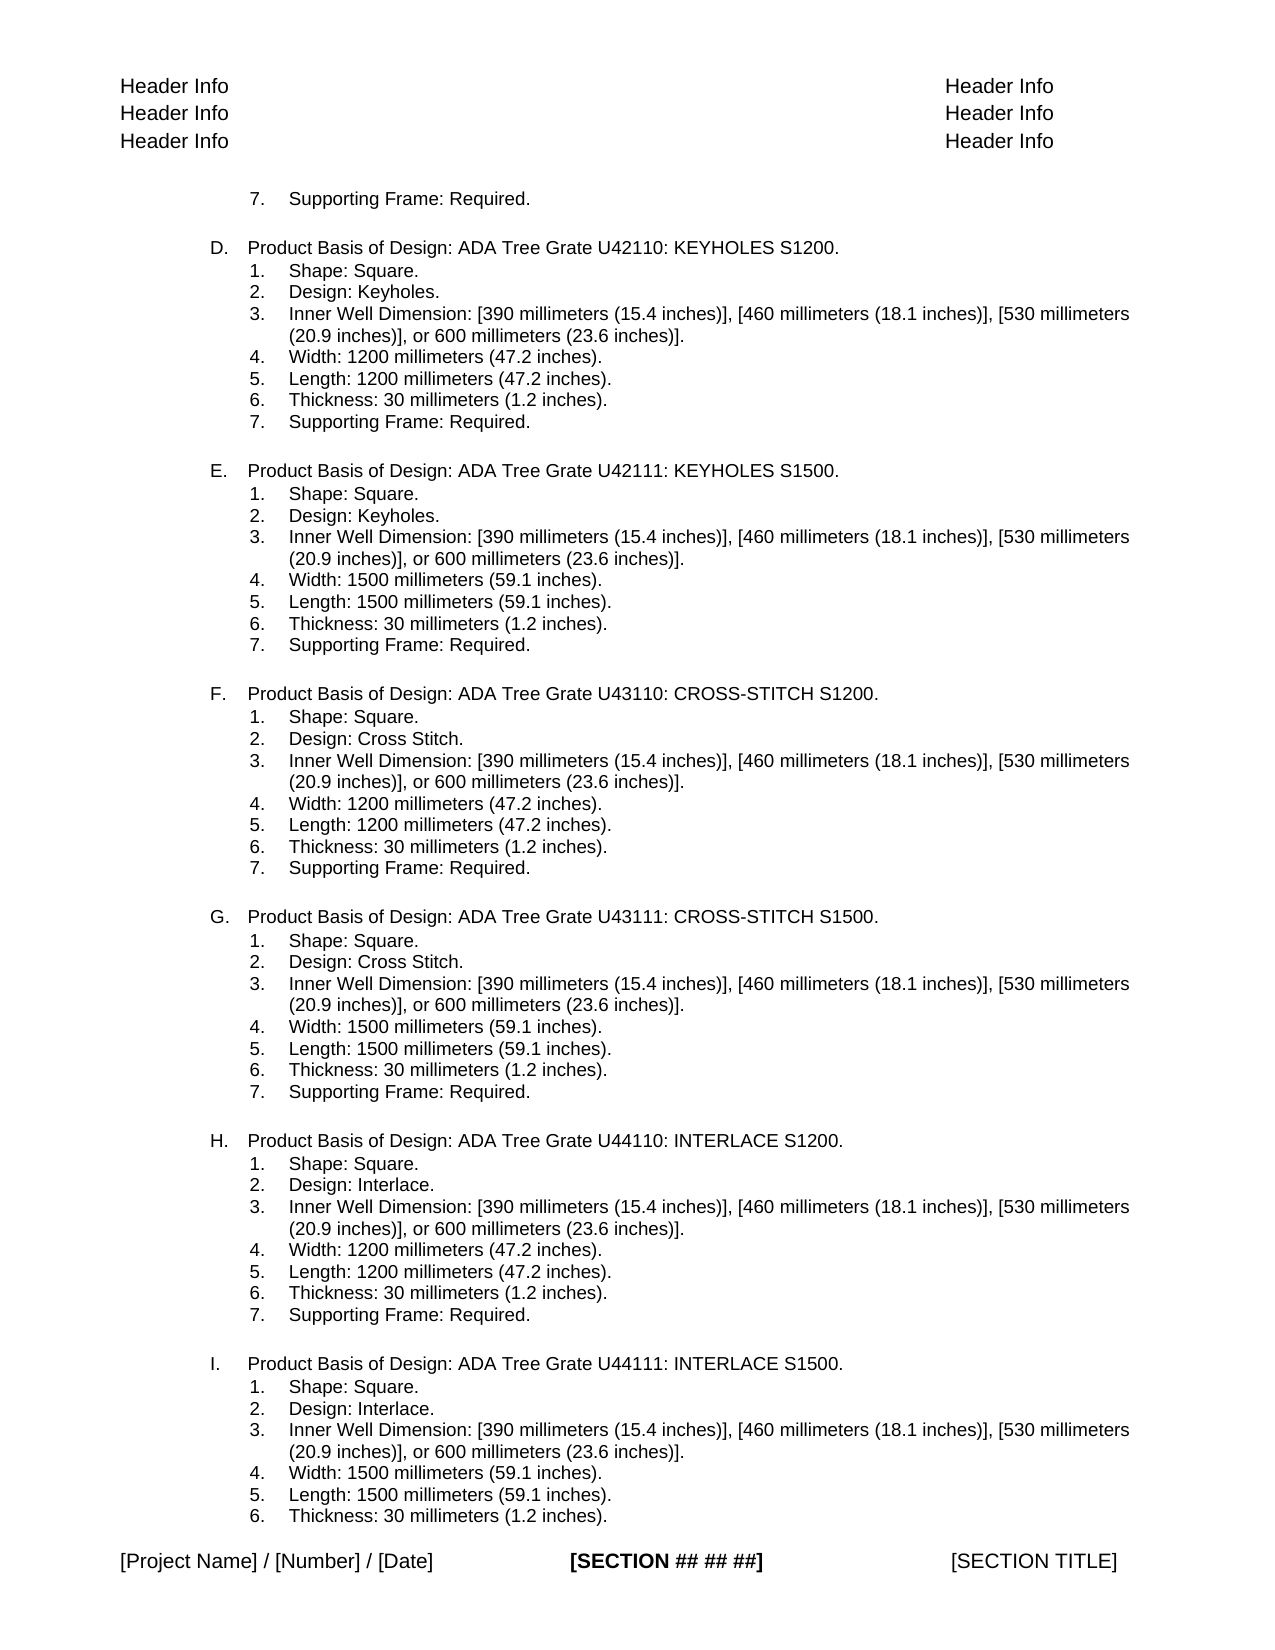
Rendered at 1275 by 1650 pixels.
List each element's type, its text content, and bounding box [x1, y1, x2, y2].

subtitle Supporting Frame: Required. [249, 187, 1155, 209]
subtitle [249, 1419, 1155, 1462]
subtitle Thickness: 30 millimeters (1.2 inches). [249, 1059, 1155, 1080]
subtitle Design: Keyholes. [249, 504, 1155, 526]
subtitle Thickness: 30 millimeters (1.2 inches). [249, 1505, 1155, 1527]
subtitle Supporting Frame: Required. [249, 1304, 1155, 1325]
subtitle Width: 1200 millimeters (47.2 inches). [249, 792, 1155, 814]
subtitle Product Basis of Design: ADA Tree Grate U42111: KEYHOLES S1500. [210, 460, 1155, 481]
subtitle Supporting Frame: Required. [249, 634, 1155, 656]
subtitle Product Basis of Design: ADA Tree Grate U44111: INTERLACE S1500. [210, 1353, 1155, 1374]
subtitle Shape: Square. [249, 1376, 1155, 1397]
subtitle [249, 303, 1155, 346]
subtitle Product Basis of Design: ADA Tree Grate U44110: INTERLACE S1200. [210, 1129, 1155, 1151]
subtitle Design: Keyholes. [249, 281, 1155, 303]
subtitle Shape: Square. [249, 1153, 1155, 1174]
subtitle Length: 1200 millimeters (47.2 inches). [249, 368, 1155, 389]
subtitle Design: Cross Stitch. [249, 728, 1155, 749]
subtitle Shape: Square. [249, 260, 1155, 281]
subtitle Width: 1500 millimeters (59.1 inches). [249, 1462, 1155, 1484]
subtitle Length: 1500 millimeters (59.1 inches). [249, 591, 1155, 612]
subtitle Width: 1200 millimeters (47.2 inches). [249, 1239, 1155, 1261]
subtitle Width: 1500 millimeters (59.1 inches). [249, 569, 1155, 591]
subtitle Supporting Frame: Required. [249, 857, 1155, 879]
subtitle Design: Cross Stitch. [249, 951, 1155, 973]
subtitle Width: 1500 millimeters (59.1 inches). [249, 1016, 1155, 1037]
subtitle Thickness: 30 millimeters (1.2 inches). [249, 836, 1155, 857]
subtitle Thickness: 30 millimeters (1.2 inches). [249, 389, 1155, 411]
subtitle Product Basis of Design: ADA Tree Grate U42110: KEYHOLES S1200. [210, 237, 1155, 258]
subtitle Length: 1500 millimeters (59.1 inches). [249, 1484, 1155, 1505]
subtitle Design: Interlace. [249, 1397, 1155, 1419]
subtitle Shape: Square. [249, 483, 1155, 504]
subtitle Shape: Square. [249, 929, 1155, 951]
subtitle Supporting Frame: Required. [249, 411, 1155, 432]
subtitle Supporting Frame: Required. [249, 1080, 1155, 1102]
subtitle Thickness: 30 millimeters (1.2 inches). [249, 1282, 1155, 1304]
subtitle Width: 1200 millimeters (47.2 inches). [249, 346, 1155, 368]
subtitle Thickness: 30 millimeters (1.2 inches). [249, 612, 1155, 634]
subtitle Length: 1500 millimeters (59.1 inches). [249, 1037, 1155, 1059]
subtitle Design: Interlace. [249, 1174, 1155, 1196]
subtitle Product Basis of Design: ADA Tree Grate U43111: CROSS-STITCH S1500. [210, 906, 1155, 928]
subtitle Product Basis of Design: ADA Tree Grate U43110: CROSS-STITCH S1200. [210, 683, 1155, 704]
subtitle Shape: Square. [249, 706, 1155, 728]
subtitle Length: 1200 millimeters (47.2 inches). [249, 1261, 1155, 1282]
subtitle Length: 1200 millimeters (47.2 inches). [249, 814, 1155, 836]
